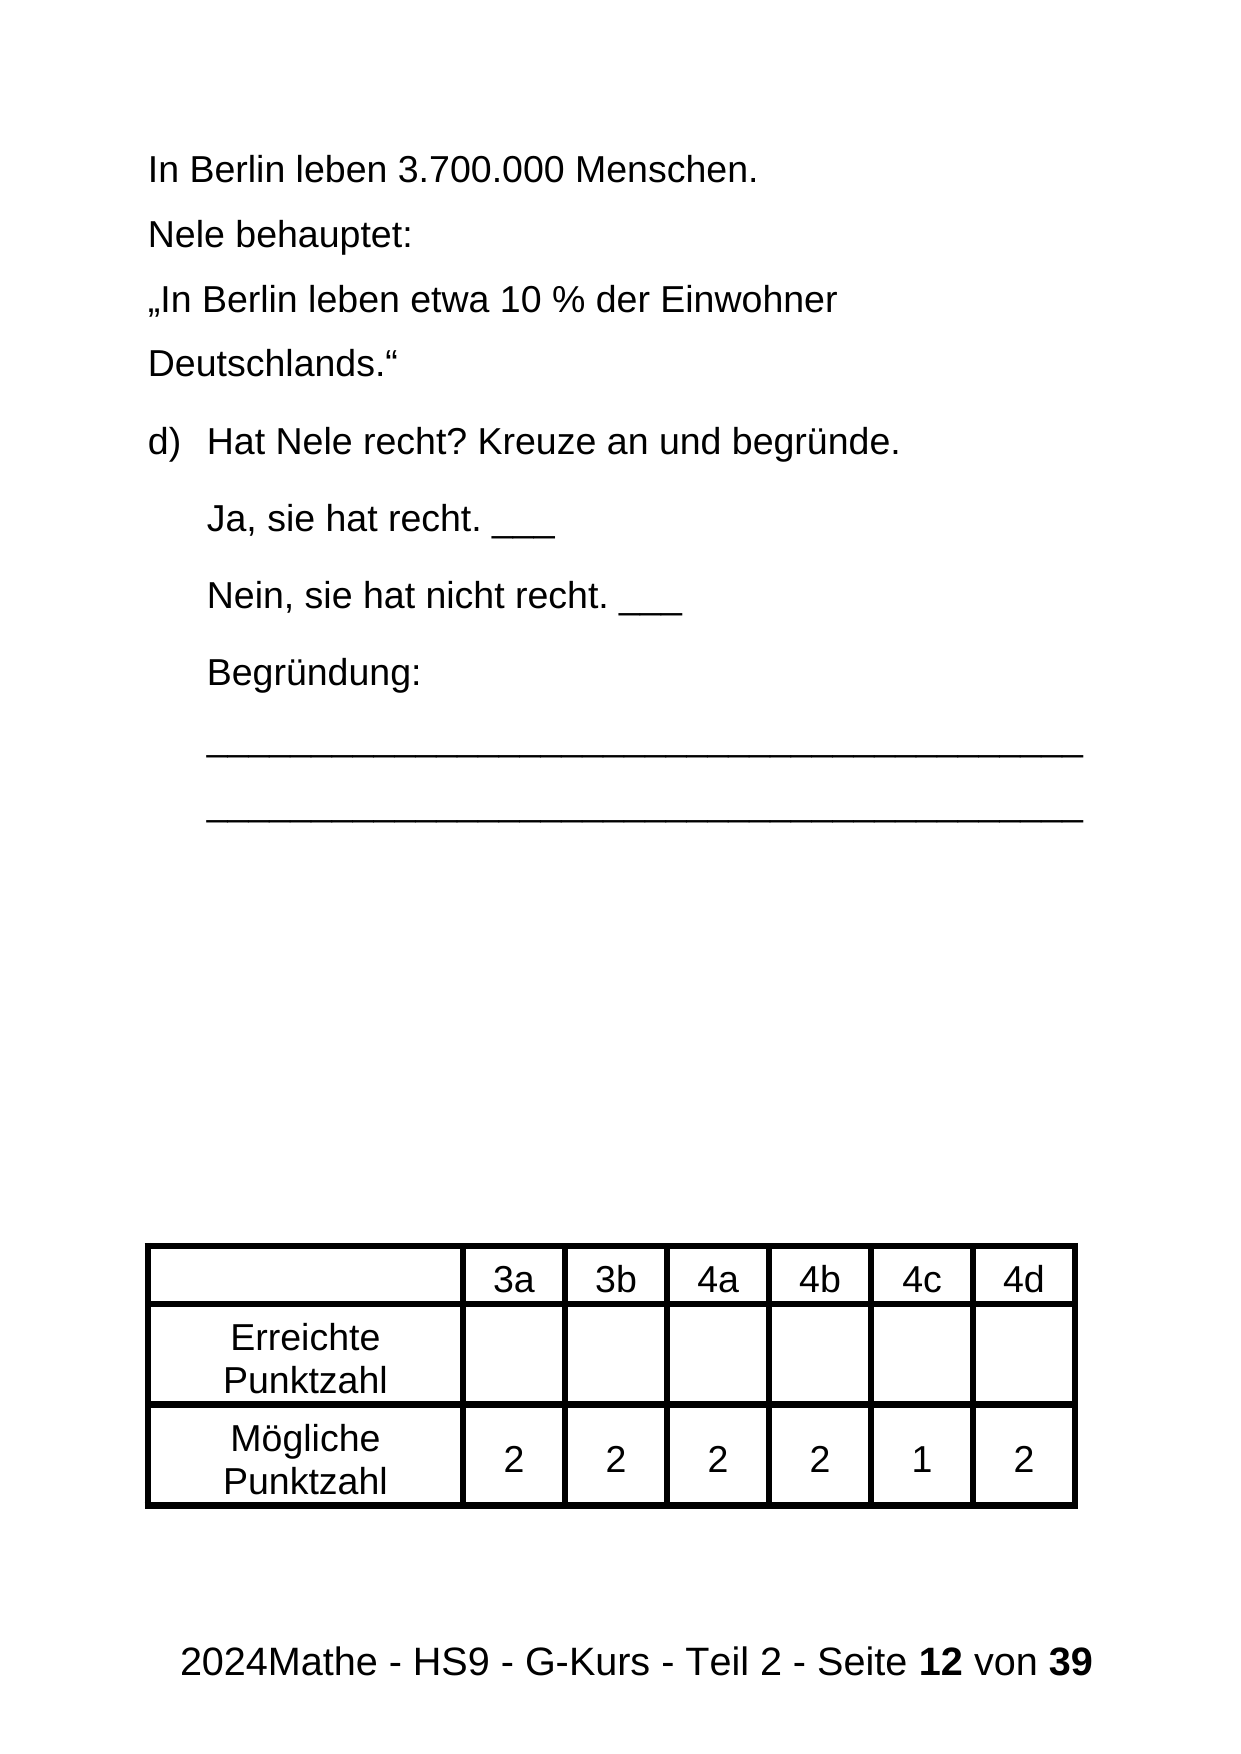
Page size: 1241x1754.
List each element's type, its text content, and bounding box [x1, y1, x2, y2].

table_header 4d [976, 1249, 1072, 1301]
table_cell 2 [772, 1408, 868, 1502]
table_header 3b [568, 1249, 664, 1301]
table_header 3a [466, 1249, 562, 1301]
table_cell [874, 1307, 970, 1401]
table_cell [976, 1307, 1072, 1401]
list Nein, sie hat nicht recht. ___ [207, 573, 1093, 616]
table_cell 2 [670, 1408, 766, 1502]
table_cell [466, 1307, 562, 1401]
table_cell [772, 1307, 868, 1401]
table_cell [568, 1307, 664, 1401]
table_cell Erreichte Punktzahl [151, 1307, 460, 1401]
table_header 4b [772, 1249, 868, 1301]
text In Berlin leben 3.700.000 Menschen. Nele behauptet: „In Berlin leben etwa 10 % der Einwohner Deutschlands.“ [148, 148, 1093, 385]
table_cell 1 [874, 1408, 970, 1502]
table_header 4c [874, 1249, 970, 1301]
table_header [151, 1249, 460, 1301]
table_cell 2 [466, 1408, 562, 1502]
table_cell 2 [976, 1408, 1072, 1502]
list Ja, sie hat recht. ___ [207, 496, 1093, 539]
list Begründung: ____________________________________________________________________________________ [207, 650, 1093, 823]
table_cell [670, 1307, 766, 1401]
table_cell 2 [568, 1408, 664, 1502]
list d) Hat Nele recht? Kreuze an und begründe. [148, 419, 1093, 462]
table_header 4a [670, 1249, 766, 1301]
table_cell Mögliche Punktzahl [151, 1408, 460, 1502]
